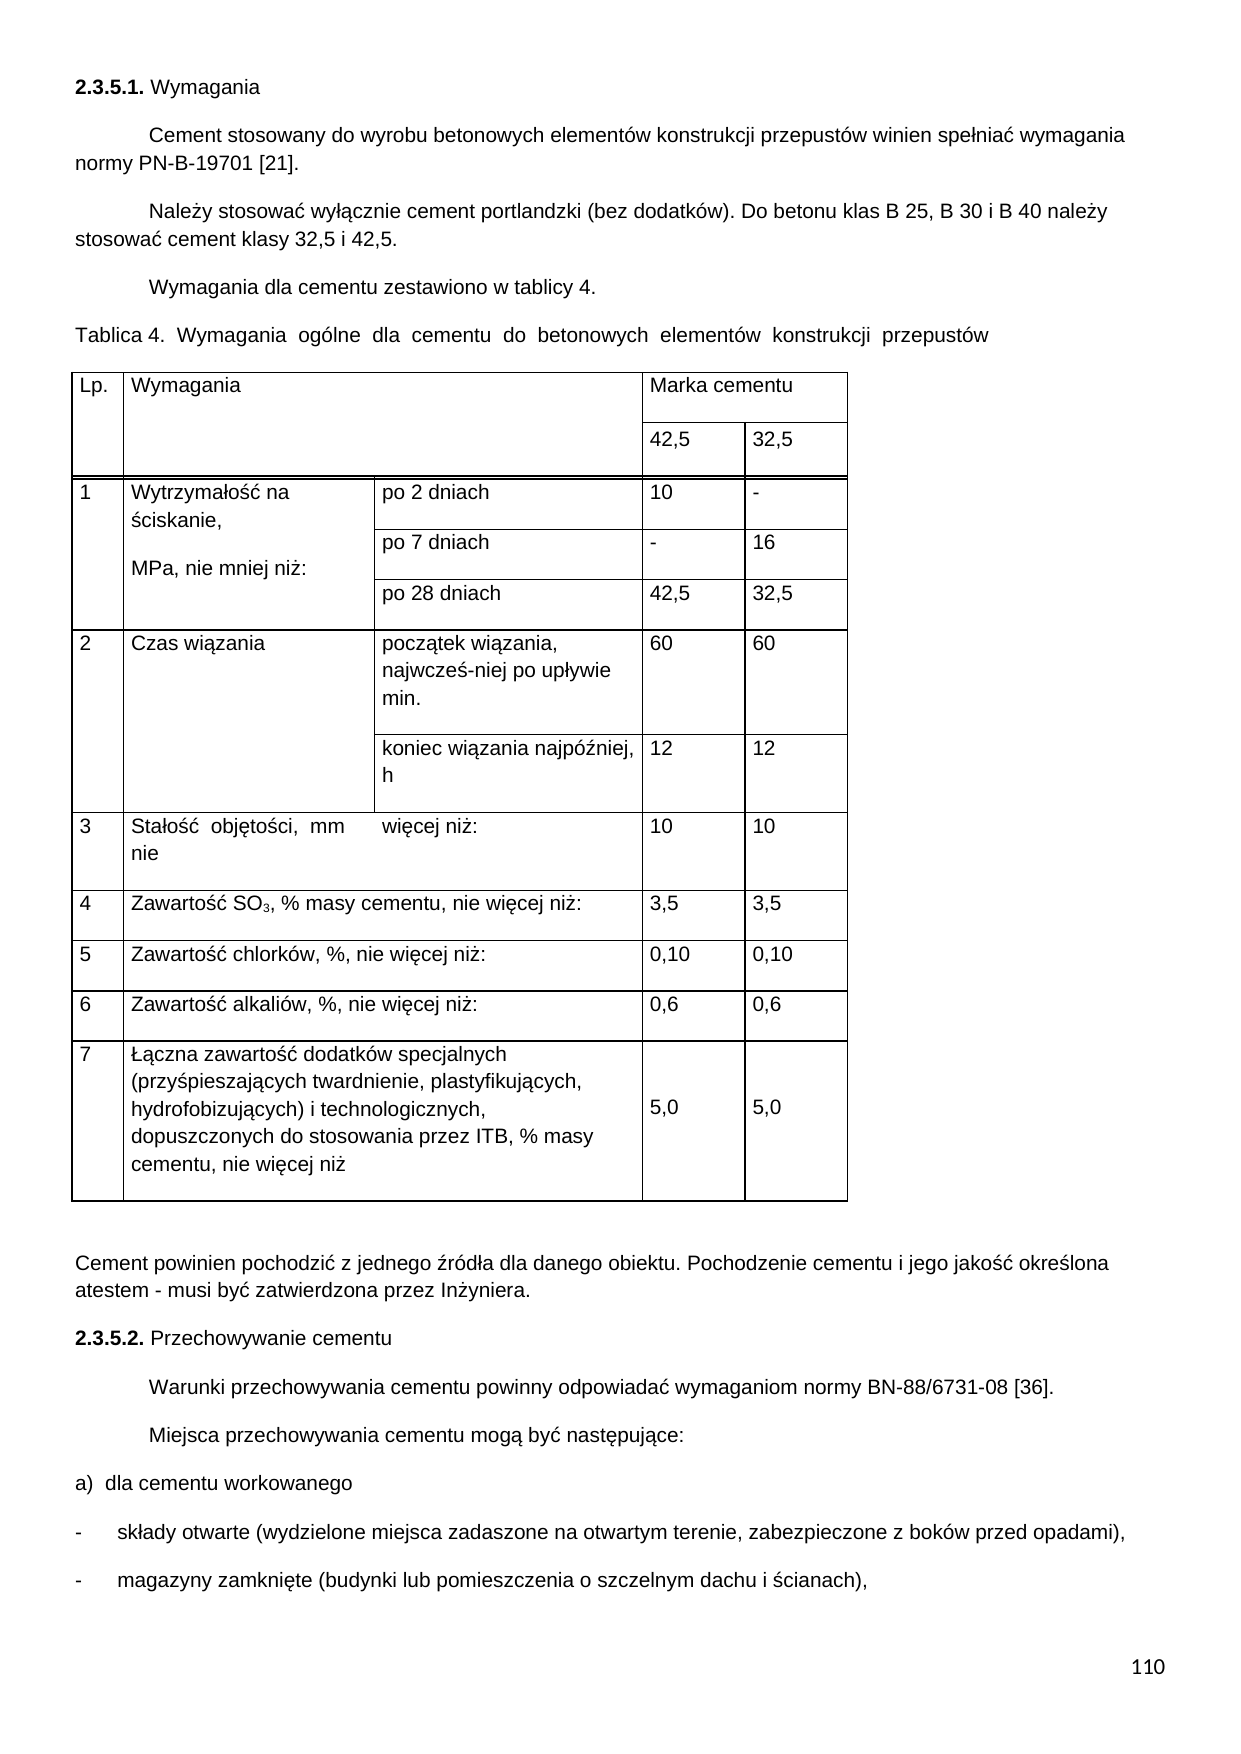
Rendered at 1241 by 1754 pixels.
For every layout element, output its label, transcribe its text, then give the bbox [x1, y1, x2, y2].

text Wymagania dla cementu zestawiono w tablicy 4. [75, 275, 1165, 299]
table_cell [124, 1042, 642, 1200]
text Należy stosować wyłącznie cement portlandzki (bez dodatków). Do betonu klas B 25, B 30 i B 40 należy stosować cement klasy 32,5 i 42,5. [75, 199, 1165, 251]
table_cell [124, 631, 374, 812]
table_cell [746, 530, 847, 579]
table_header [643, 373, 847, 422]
text Warunki przechowywania cementu powinny odpowiadać wymaganiom normy BN-88/6731-08 [36]. [75, 1374, 1165, 1398]
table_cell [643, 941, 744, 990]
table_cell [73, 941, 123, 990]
text - składy otwarte (wydzielone miejsca zadaszone na otwartym terenie, zabezpieczone z boków przed opadami), [75, 1519, 1165, 1543]
text Tablica 4. Wymagania ogólne dla cementu do betonowych elementów konstrukcji przepustów [75, 323, 1165, 347]
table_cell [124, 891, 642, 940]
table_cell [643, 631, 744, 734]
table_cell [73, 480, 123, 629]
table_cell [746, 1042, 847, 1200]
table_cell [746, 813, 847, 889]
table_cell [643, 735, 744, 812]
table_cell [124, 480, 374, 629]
text a) dla cementu workowanego [75, 1471, 1165, 1495]
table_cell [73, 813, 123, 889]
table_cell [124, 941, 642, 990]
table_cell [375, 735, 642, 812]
text Miejsca przechowywania cementu mogą być następujące: [75, 1423, 1165, 1447]
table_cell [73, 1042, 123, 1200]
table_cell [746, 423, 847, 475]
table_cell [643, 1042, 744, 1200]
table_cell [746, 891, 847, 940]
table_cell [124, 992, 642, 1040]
text Cement powinien pochodzić z jednego źródła dla danego obiektu. Pochodzenie cementu i jego jakość określona atestem - musi być zatwierdzona przez Inżyniera. [75, 1250, 1165, 1302]
text 2.3.5.1. Wymagania [75, 75, 1165, 99]
text - magazyny zamknięte (budynki lub pomieszczenia o szczelnym dachu i ścianach), [75, 1568, 1165, 1592]
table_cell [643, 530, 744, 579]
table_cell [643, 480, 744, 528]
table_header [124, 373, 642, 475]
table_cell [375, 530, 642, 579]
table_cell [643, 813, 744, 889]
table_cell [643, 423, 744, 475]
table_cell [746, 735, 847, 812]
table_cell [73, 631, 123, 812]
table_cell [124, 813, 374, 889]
text 2.3.5.2. Przechowywanie cementu [75, 1326, 1165, 1350]
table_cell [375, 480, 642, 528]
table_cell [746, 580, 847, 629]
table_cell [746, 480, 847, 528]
text Cement stosowany do wyrobu betonowych elementów konstrukcji przepustów winien spełniać wymagania normy PN-B-19701 [21]. [75, 123, 1165, 175]
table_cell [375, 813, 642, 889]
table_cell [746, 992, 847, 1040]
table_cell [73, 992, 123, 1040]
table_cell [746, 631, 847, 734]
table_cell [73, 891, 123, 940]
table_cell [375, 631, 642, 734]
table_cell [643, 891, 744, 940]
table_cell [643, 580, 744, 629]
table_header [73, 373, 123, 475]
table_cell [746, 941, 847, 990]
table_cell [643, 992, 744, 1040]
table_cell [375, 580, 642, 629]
